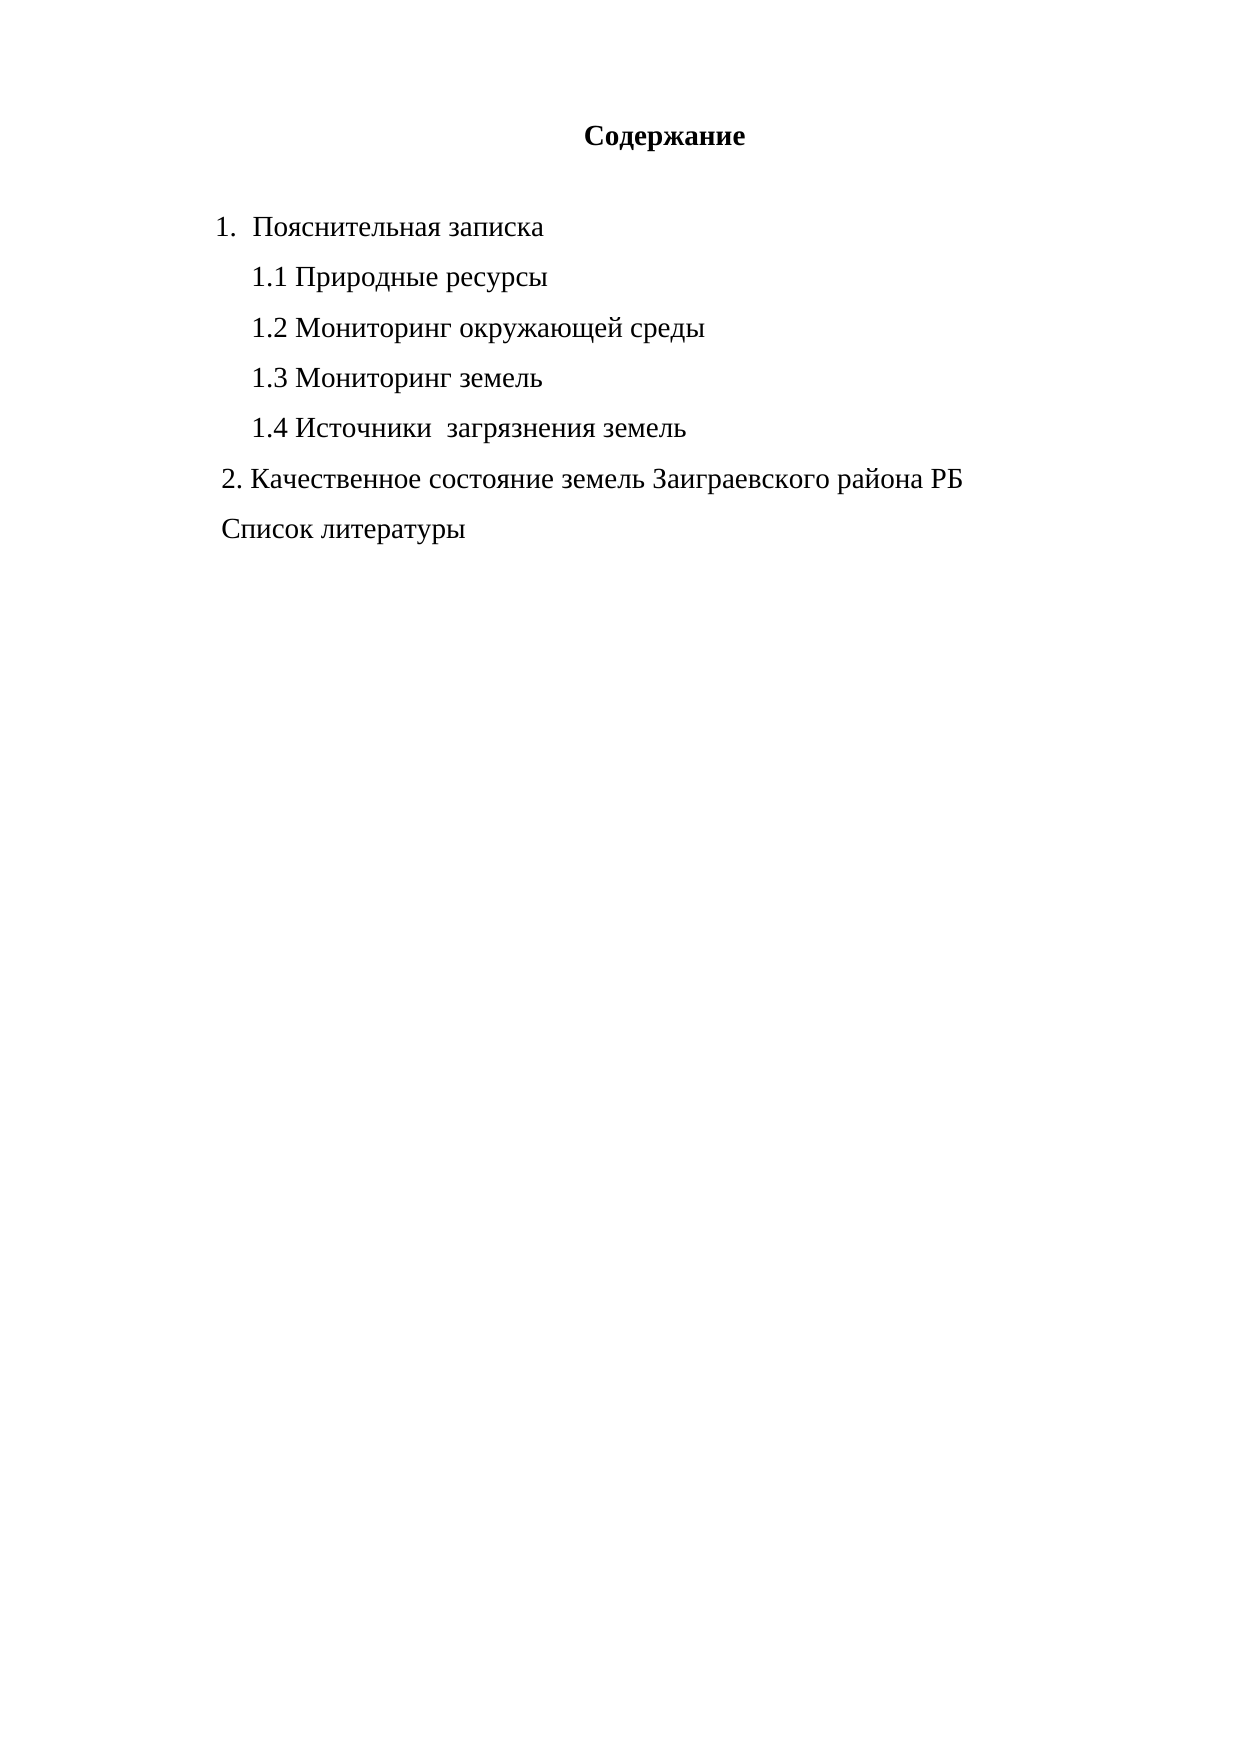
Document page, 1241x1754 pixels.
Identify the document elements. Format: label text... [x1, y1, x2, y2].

text Содержание [177, 118, 1152, 152]
list Пояснительная записка [215, 209, 1152, 243]
list 1.2 Мониторинг окружающей среды [177, 310, 1152, 343]
list 1.1 Природные ресурсы [177, 259, 1152, 293]
text 2. Качественное состояние земель Заиграевского района РБ [177, 461, 1152, 494]
list 1.4 Источники загрязнения земель [177, 410, 1152, 444]
list 1.3 Мониторинг земель [177, 360, 1152, 394]
text Список литературы [177, 511, 1152, 544]
